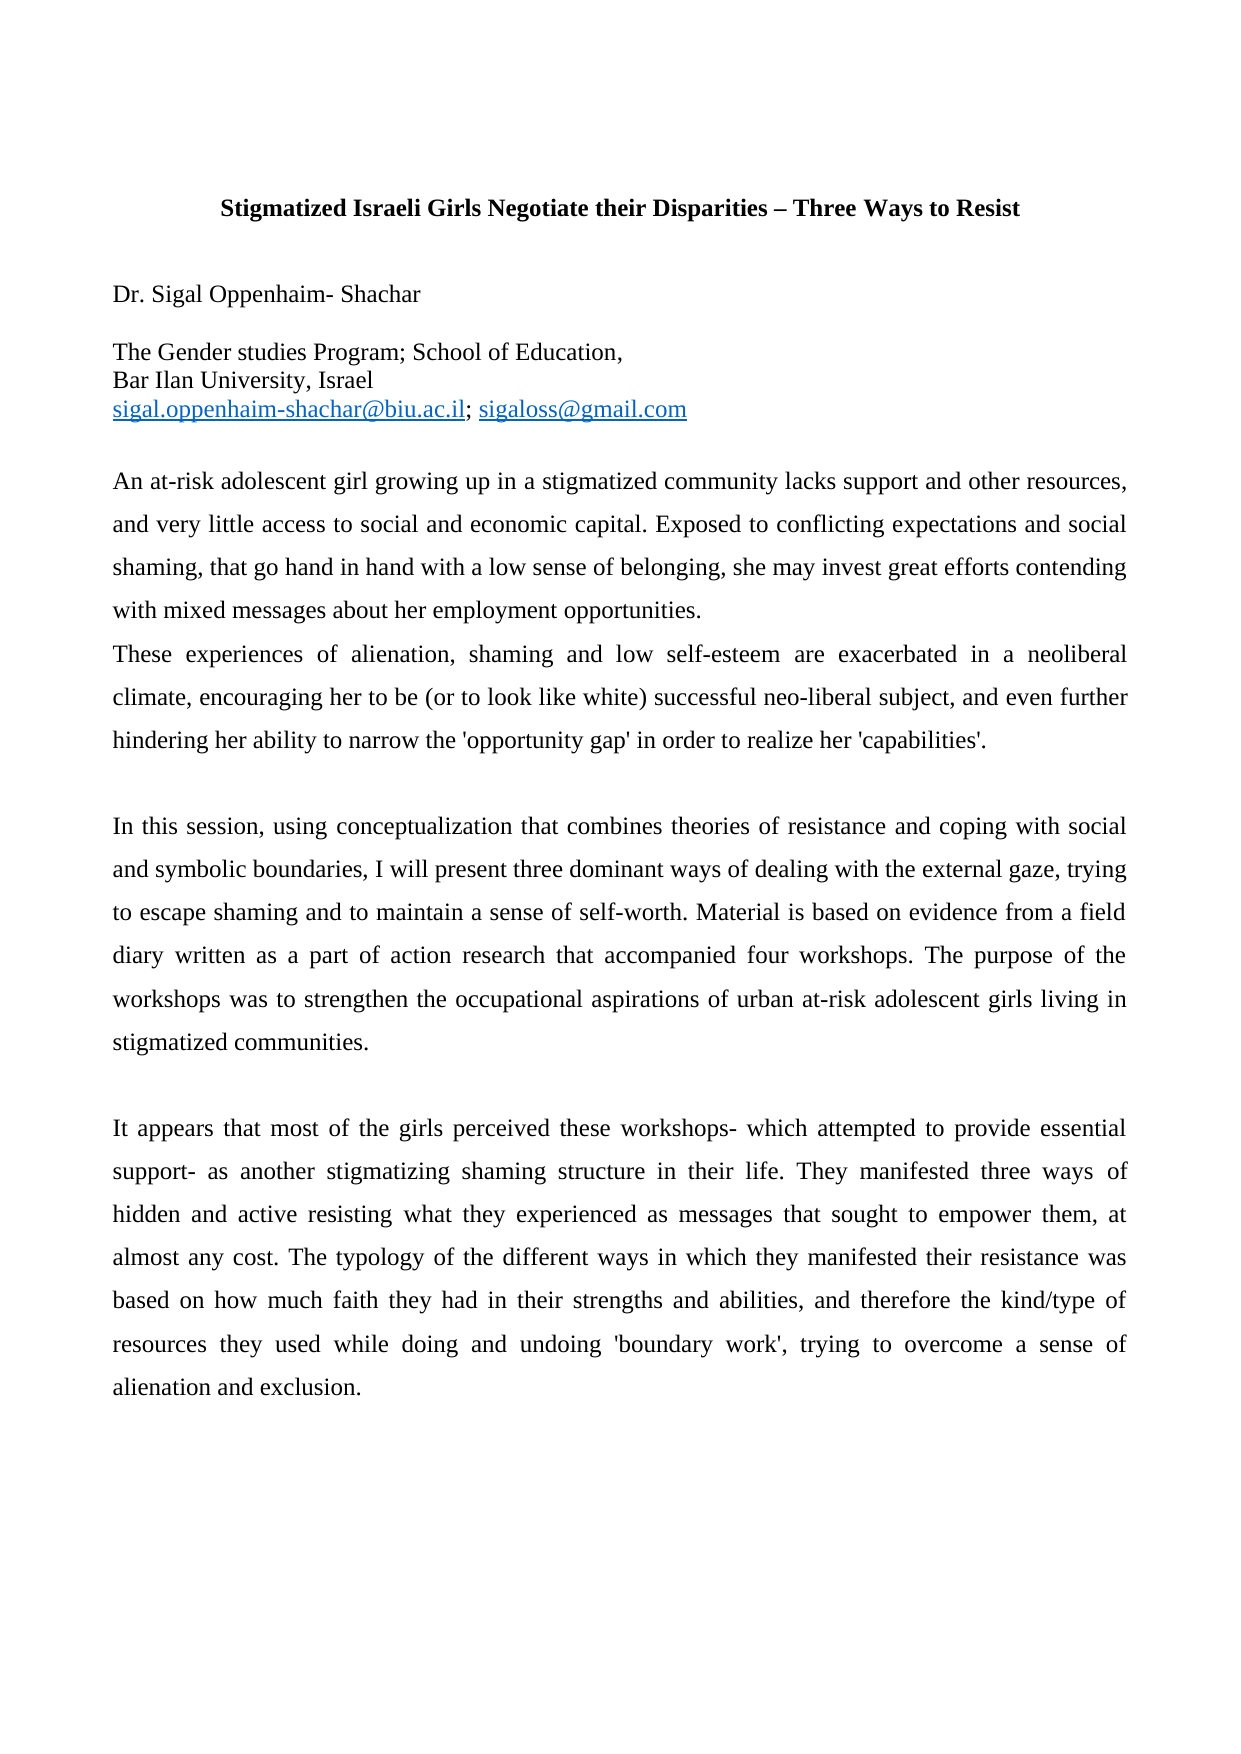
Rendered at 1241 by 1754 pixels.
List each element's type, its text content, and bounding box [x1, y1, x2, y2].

text In this session, using conceptualization that combines theories of resistance and coping with social and symbolic boundaries, I will present three dominant ways of dealing with the external gaze, trying to escape shaming and to maintain a sense of self-worth. Material is based on evidence from a field diary written as a part of action research that accompanied four workshops. The purpose of the workshops was to strengthen the occupational aspirations of urban at-risk adolescent girls living in stigmatized communities. [112, 811, 1128, 1056]
text Bar Ilan University, Israel [112, 366, 1128, 394]
text The Gender studies Program; School of Education, [112, 337, 1128, 366]
text It appears that most of the girls perceived these workshops- which attempted to provide essential support- as another stigmatizing shaming structure in their life. They manifested three ways of hidden and active resisting what they experienced as messages that sought to empower them, at almost any cost. The typology of the different ways in which they manifested their resistance was based on how much faith they had in their strengths and abilities, and therefore the kind/type of resources they used while doing and undoing 'boundary work', trying to overcome a sense of alienation and exclusion. [112, 1113, 1128, 1401]
text Stigmatized Israeli Girls Negotiate their Disparities – Three Ways to Resist [112, 193, 1128, 222]
text An at-risk adolescent girl growing up in a stigmatized community lacks support and other resources, and very little access to social and economic capital. Exposed to conflicting expectations and social shaming, that go hand in hand with a low sense of belonging, she may invest great efforts contending with mixed messages about her employment opportunities. [112, 466, 1128, 624]
text sigal.oppenhaim-shachar@biu.ac.il; sigaloss@gmail.com [112, 394, 1128, 423]
text Dr. Sigal Oppenhaim- Shachar [112, 279, 1128, 308]
text These experiences of alienation, shaming and low self-esteem are exacerbated in a neoliberal climate, encouraging her to be (or to look like white) successful neo-liberal subject, and even further hindering her ability to narrow the 'opportunity gap' in order to realize her 'capabilities'. [112, 639, 1128, 754]
